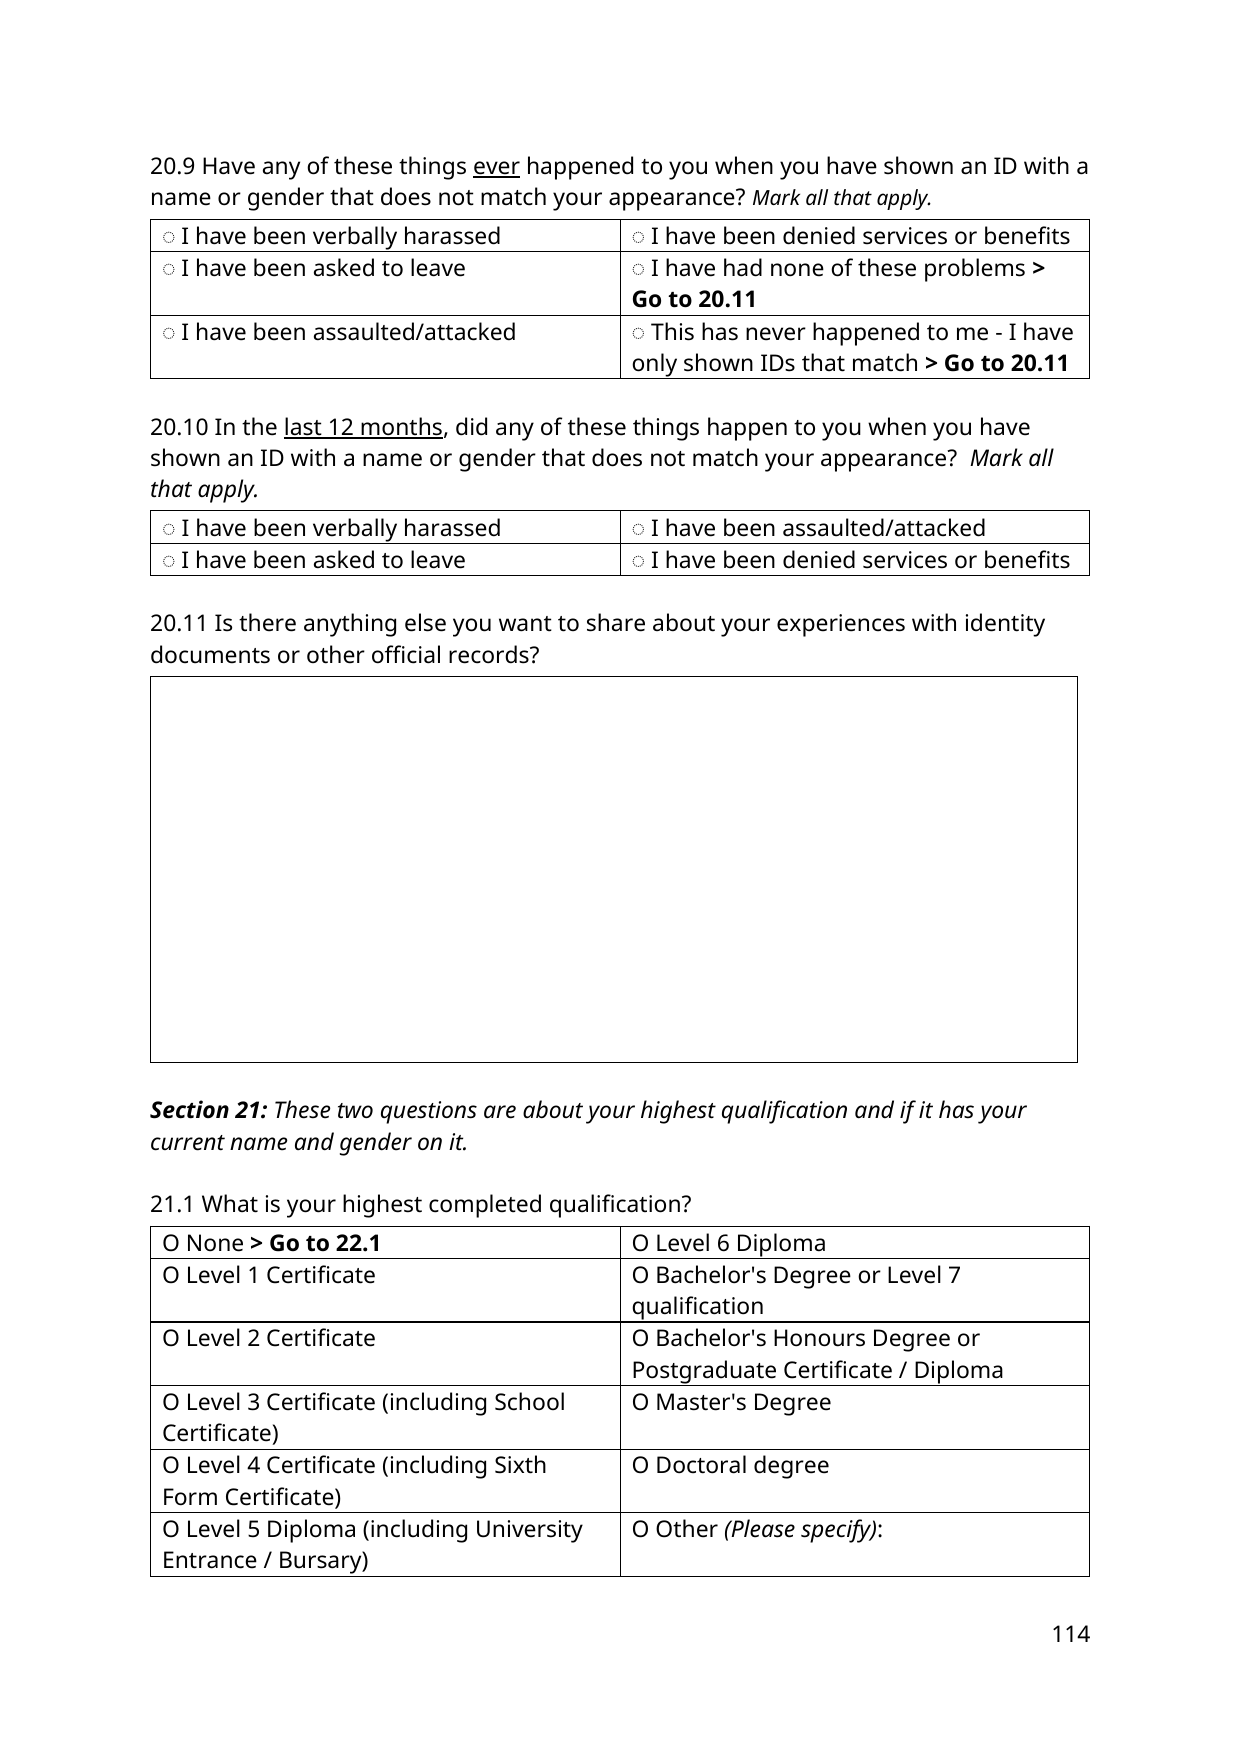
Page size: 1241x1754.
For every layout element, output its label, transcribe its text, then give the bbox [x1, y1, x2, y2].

text 20.11 Is there anything else you want to share about your experiences with identity documents or other official records? [150, 607, 1090, 670]
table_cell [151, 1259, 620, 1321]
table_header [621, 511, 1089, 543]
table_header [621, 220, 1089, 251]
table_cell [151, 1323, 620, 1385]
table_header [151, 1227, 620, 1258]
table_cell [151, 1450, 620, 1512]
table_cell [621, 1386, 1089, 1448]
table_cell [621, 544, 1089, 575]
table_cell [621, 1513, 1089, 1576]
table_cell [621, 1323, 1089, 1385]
text 20.10 In the last 12 months, did any of these things happen to you when you have shown an ID with a name or gender that does not match your appearance? Mark all that apply. [150, 410, 1090, 504]
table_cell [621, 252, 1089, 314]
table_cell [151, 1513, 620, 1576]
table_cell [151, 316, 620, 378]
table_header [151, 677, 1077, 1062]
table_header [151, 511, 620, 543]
text 20.9 Have any of these things ever happened to you when you have shown an ID with a name or gender that does not match your appearance? Mark all that apply. [150, 150, 1090, 212]
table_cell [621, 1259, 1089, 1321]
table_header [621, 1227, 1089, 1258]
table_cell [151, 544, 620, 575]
text Section 21: These two questions are about your highest qualification and if it has your current name and gender on it. [150, 1094, 1090, 1157]
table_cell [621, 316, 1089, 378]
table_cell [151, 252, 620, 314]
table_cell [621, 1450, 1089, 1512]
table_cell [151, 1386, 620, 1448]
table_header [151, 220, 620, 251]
text 21.1 What is your highest completed qualification? [150, 1188, 1090, 1219]
